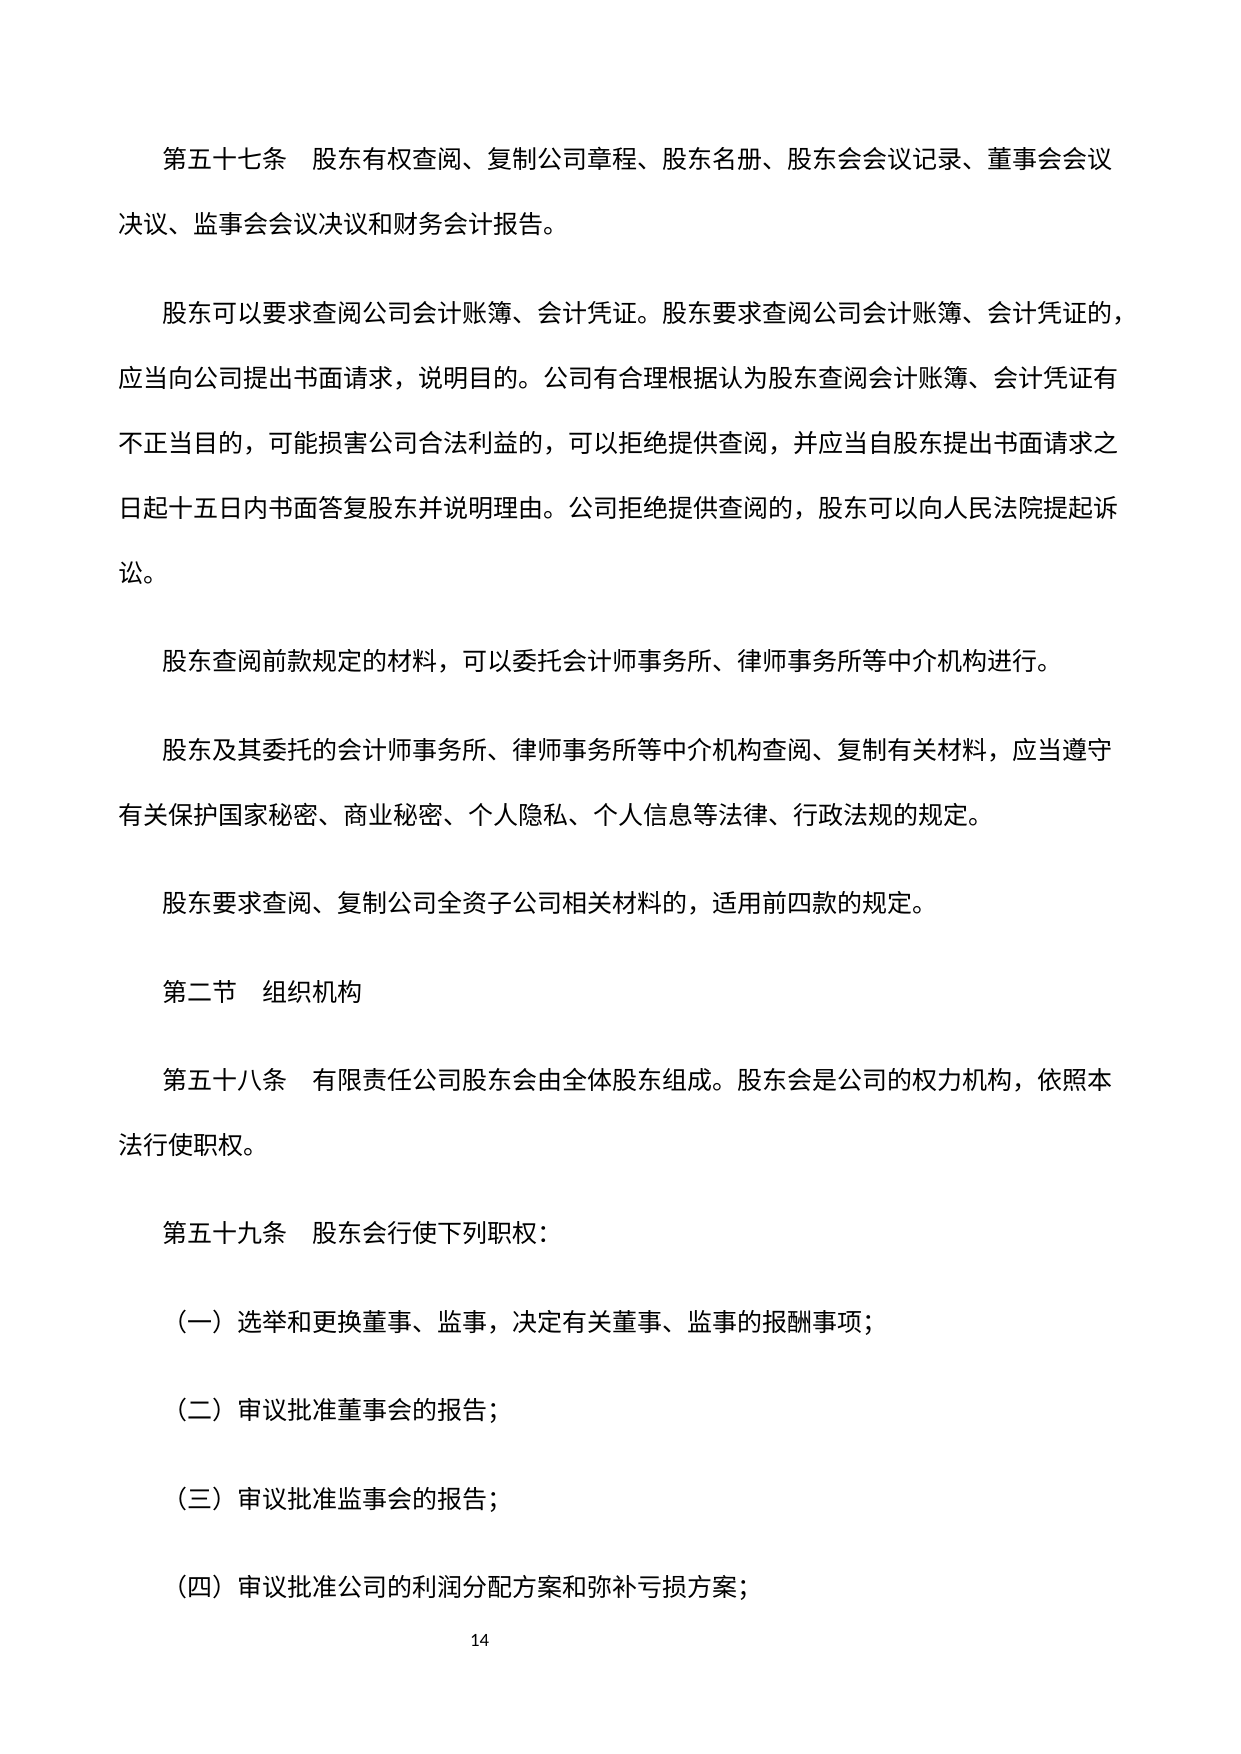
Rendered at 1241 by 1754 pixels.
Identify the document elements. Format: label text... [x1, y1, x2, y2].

text 股东可以要求查阅公司会计账簿、会计凭证。股东要求查阅公司会计账簿、会计凭证的，应当向公司提出书面请求，说明目的。公司有合理根据认为股东查阅会计账簿、会计凭证有不正当目的，可能损害公司合法利益的，可以拒绝提供查阅，并应当自股东提出书面请求之日起十五日内书面答复股东并说明理由。公司拒绝提供查阅的，股东可以向人民法院提起诉讼。 [118, 279, 1122, 604]
text 股东及其委托的会计师事务所、律师事务所等中介机构查阅、复制有关材料，应当遵守有关保护国家秘密、商业秘密、个人隐私、个人信息等法律、行政法规的规定。 [118, 716, 1122, 846]
text 股东查阅前款规定的材料，可以委托会计师事务所、律师事务所等中介机构进行。 [118, 627, 1122, 692]
text （二）审议批准董事会的报告； [118, 1376, 1122, 1441]
text 第五十七条 股东有权查阅、复制公司章程、股东名册、股东会会议记录、董事会会议决议、监事会会议决议和财务会计报告。 [118, 125, 1122, 255]
text （三）审议批准监事会的报告； [118, 1465, 1122, 1530]
text 第五十九条 股东会行使下列职权： [118, 1199, 1122, 1264]
text （一）选举和更换董事、监事，决定有关董事、监事的报酬事项； [118, 1288, 1122, 1353]
text 第二节 组织机构 [118, 958, 1122, 1023]
text 第五十八条 有限责任公司股东会由全体股东组成。股东会是公司的权力机构，依照本法行使职权。 [118, 1046, 1122, 1176]
text 股东要求查阅、复制公司全资子公司相关材料的，适用前四款的规定。 [118, 869, 1122, 934]
text （四）审议批准公司的利润分配方案和弥补亏损方案； [118, 1553, 1122, 1618]
